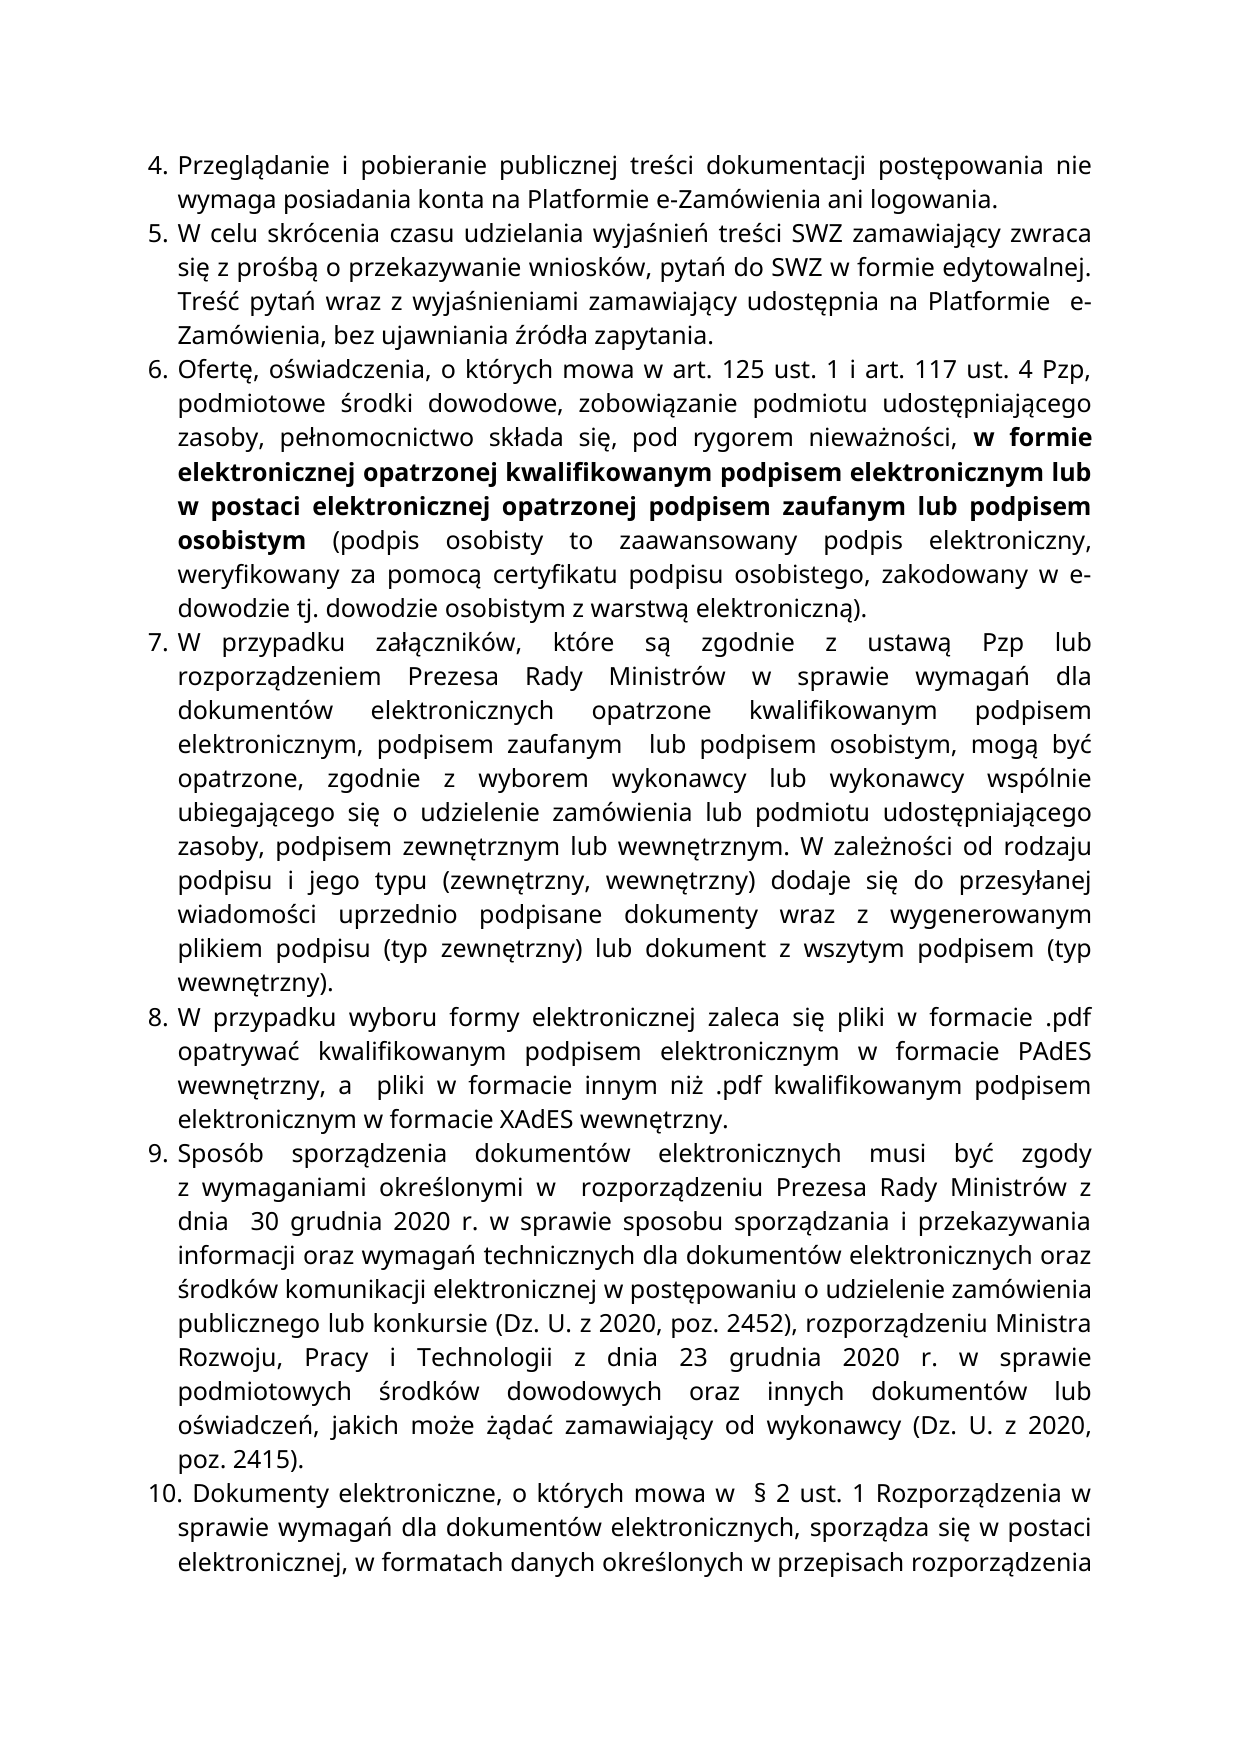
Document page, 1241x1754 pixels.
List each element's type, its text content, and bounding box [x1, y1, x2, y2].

list W przypadku wyboru formy elektronicznej zaleca się pliki w formacie .pdf opatrywać kwalifikowanym podpisem elektronicznym w formacie PAdES wewnętrzny, a pliki w formacie innym niż .pdf kwalifikowanym podpisem elektronicznym w formacie XAdES wewnętrzny. [148, 999, 1093, 1135]
list W celu skrócenia czasu udzielania wyjaśnień treści SWZ zamawiający zwraca się z prośbą o przekazywanie wniosków, pytań do SWZ w formie edytowalnej. Treść pytań wraz z wyjaśnieniami zamawiający udostępnia na Platformie e-Zamówienia, bez ujawniania źródła zapytania. [148, 216, 1093, 352]
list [148, 1476, 1093, 1578]
list Ofertę, oświadczenia, o których mowa w art. 125 ust. 1 i art. 117 ust. 4 Pzp, podmiotowe środki dowodowe, zobowiązanie podmiotu udostępniającego zasoby, pełnomocnictwo składa się, pod rygorem nieważności, w formie elektronicznej opatrzonej kwalifikowanym podpisem elektronicznym lub w postaci elektronicznej opatrzonej podpisem zaufanym lub podpisem osobistym (podpis osobisty to zaawansowany podpis elektroniczny, weryfikowany za pomocą certyfikatu podpisu osobistego, zakodowany w e-dowodzie tj. dowodzie osobistym z warstwą elektroniczną). [148, 352, 1093, 624]
list Sposób sporządzenia dokumentów elektronicznych musi być zgody z wymaganiami określonymi w rozporządzeniu Prezesa Rady Ministrów z dnia 30 grudnia 2020 r. w sprawie sposobu sporządzania i przekazywania informacji oraz wymagań technicznych dla dokumentów elektronicznych oraz środków komunikacji elektronicznej w postępowaniu o udzielenie zamówienia publicznego lub konkursie (Dz. U. z 2020, poz. 2452), rozporządzeniu Ministra Rozwoju, Pracy i Technologii z dnia 23 grudnia 2020 r. w sprawie podmiotowych środków dowodowych oraz innych dokumentów lub oświadczeń, jakich może żądać zamawiający od wykonawcy (Dz. U. z 2020, poz. 2415). [148, 1135, 1093, 1476]
list Przeglądanie i pobieranie publicznej treści dokumentacji postępowania nie wymaga posiadania konta na Platformie e-Zamówienia ani logowania. [148, 148, 1093, 216]
list W przypadku załączników, które są zgodnie z ustawą Pzp lub rozporządzeniem Prezesa Rady Ministrów w sprawie wymagań dla dokumentów elektronicznych opatrzone kwalifikowanym podpisem elektronicznym, podpisem zaufanym lub podpisem osobistym, mogą być opatrzone, zgodnie z wyborem wykonawcy lub wykonawcy wspólnie ubiegającego się o udzielenie zamówienia lub podmiotu udostępniającego zasoby, podpisem zewnętrznym lub wewnętrznym. W zależności od rodzaju podpisu i jego typu (zewnętrzny, wewnętrzny) dodaje się do przesyłanej wiadomości uprzednio podpisane dokumenty wraz z wygenerowanym plikiem podpisu (typ zewnętrzny) lub dokument z wszytym podpisem (typ wewnętrzny). [148, 624, 1093, 999]
